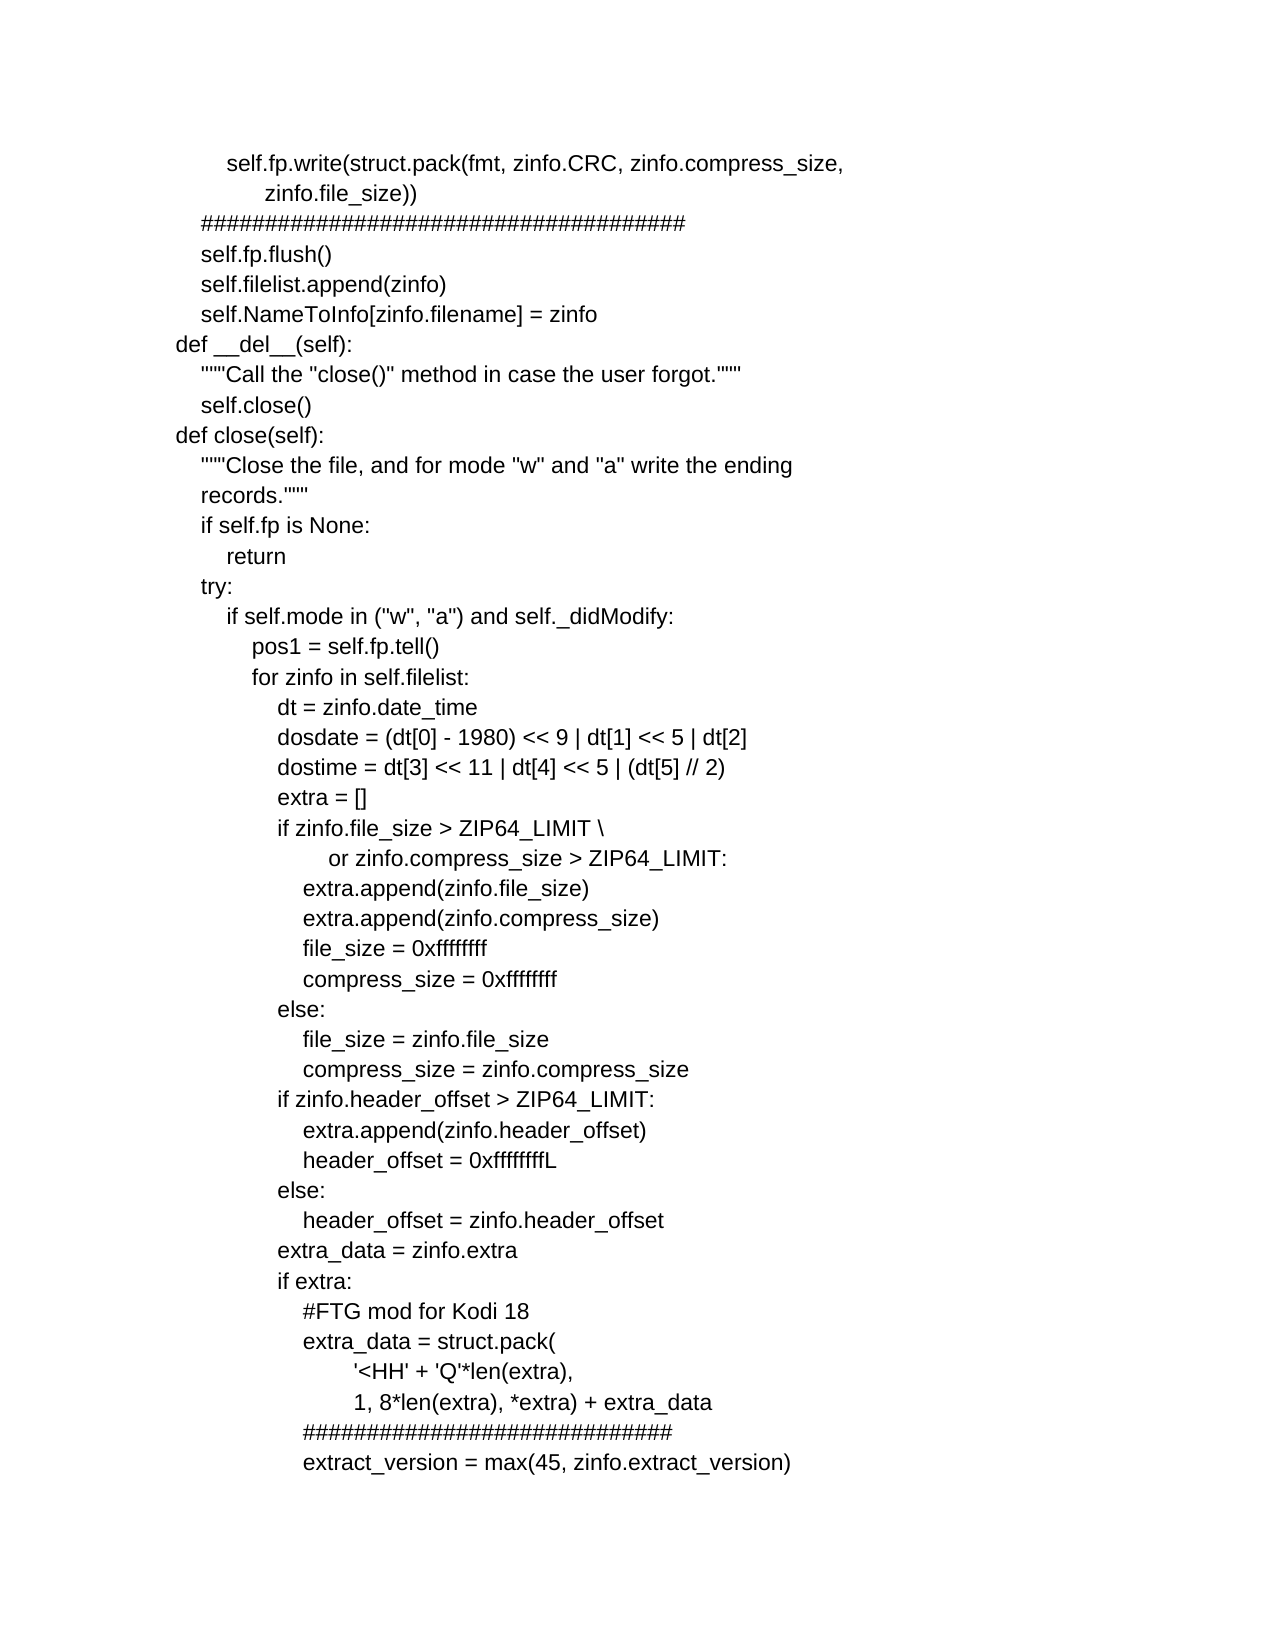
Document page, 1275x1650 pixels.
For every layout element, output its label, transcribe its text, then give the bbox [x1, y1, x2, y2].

text def __del__(self): [150, 331, 1125, 358]
text extra_data = zinfo.extra [150, 1237, 1125, 1264]
text """Close the file, and for mode "w" and "a" write the ending [150, 452, 1125, 478]
text dostime = dt[3] << 11 | dt[4] << 5 | (dt[5] // 2) [150, 754, 1125, 781]
text def close(self): [150, 422, 1125, 448]
text return [150, 543, 1125, 569]
text else: [150, 996, 1125, 1022]
text dt = zinfo.date_time [150, 694, 1125, 720]
text header_offset = 0xffffffffL [150, 1147, 1125, 1173]
text """Call the "close()" method in case the user forgot.""" [150, 361, 1125, 388]
text compress_size = zinfo.compress_size [150, 1056, 1125, 1083]
text extra_data = struct.pack( [150, 1328, 1125, 1354]
text if zinfo.header_offset > ZIP64_LIMIT: [150, 1086, 1125, 1113]
text self.NameToInfo[zinfo.filename] = zinfo [150, 301, 1125, 327]
text zinfo.file_size)) [150, 180, 1125, 207]
text if self.mode in ("w", "a") and self._didModify: [150, 603, 1125, 629]
text pos1 = self.fp.tell() [150, 633, 1125, 660]
text or zinfo.compress_size > ZIP64_LIMIT: [150, 845, 1125, 871]
text dosdate = (dt[0] - 1980) << 9 | dt[1] << 5 | dt[2] [150, 724, 1125, 750]
text if self.fp is None: [150, 512, 1125, 539]
text extra.append(zinfo.compress_size) [150, 905, 1125, 932]
text header_offset = zinfo.header_offset [150, 1207, 1125, 1234]
text if extra: [150, 1268, 1125, 1294]
text ############################# [150, 1419, 1125, 1445]
text self.filelist.append(zinfo) [150, 271, 1125, 297]
text '<HH' + 'Q'*len(extra), [150, 1358, 1125, 1385]
text extract_version = max(45, zinfo.extract_version) [150, 1449, 1125, 1475]
text records.""" [150, 482, 1125, 509]
text extra = [] [150, 784, 1125, 811]
text #FTG mod for Kodi 18 [150, 1298, 1125, 1324]
text if zinfo.file_size > ZIP64_LIMIT \ [150, 814, 1125, 841]
text else: [150, 1177, 1125, 1203]
text 1, 8*len(extra), *extra) + extra_data [150, 1388, 1125, 1415]
text for zinfo in self.filelist: [150, 663, 1125, 690]
text file_size = zinfo.file_size [150, 1026, 1125, 1052]
text self.fp.write(struct.pack(fmt, zinfo.CRC, zinfo.compress_size, [150, 150, 1125, 176]
text extra.append(zinfo.header_offset) [150, 1117, 1125, 1143]
text ###################################### [150, 210, 1125, 237]
text compress_size = 0xffffffff [150, 966, 1125, 992]
text self.fp.flush() [150, 241, 1125, 267]
text try: [150, 573, 1125, 599]
text self.close() [150, 392, 1125, 418]
text extra.append(zinfo.file_size) [150, 875, 1125, 901]
text file_size = 0xffffffff [150, 935, 1125, 962]
